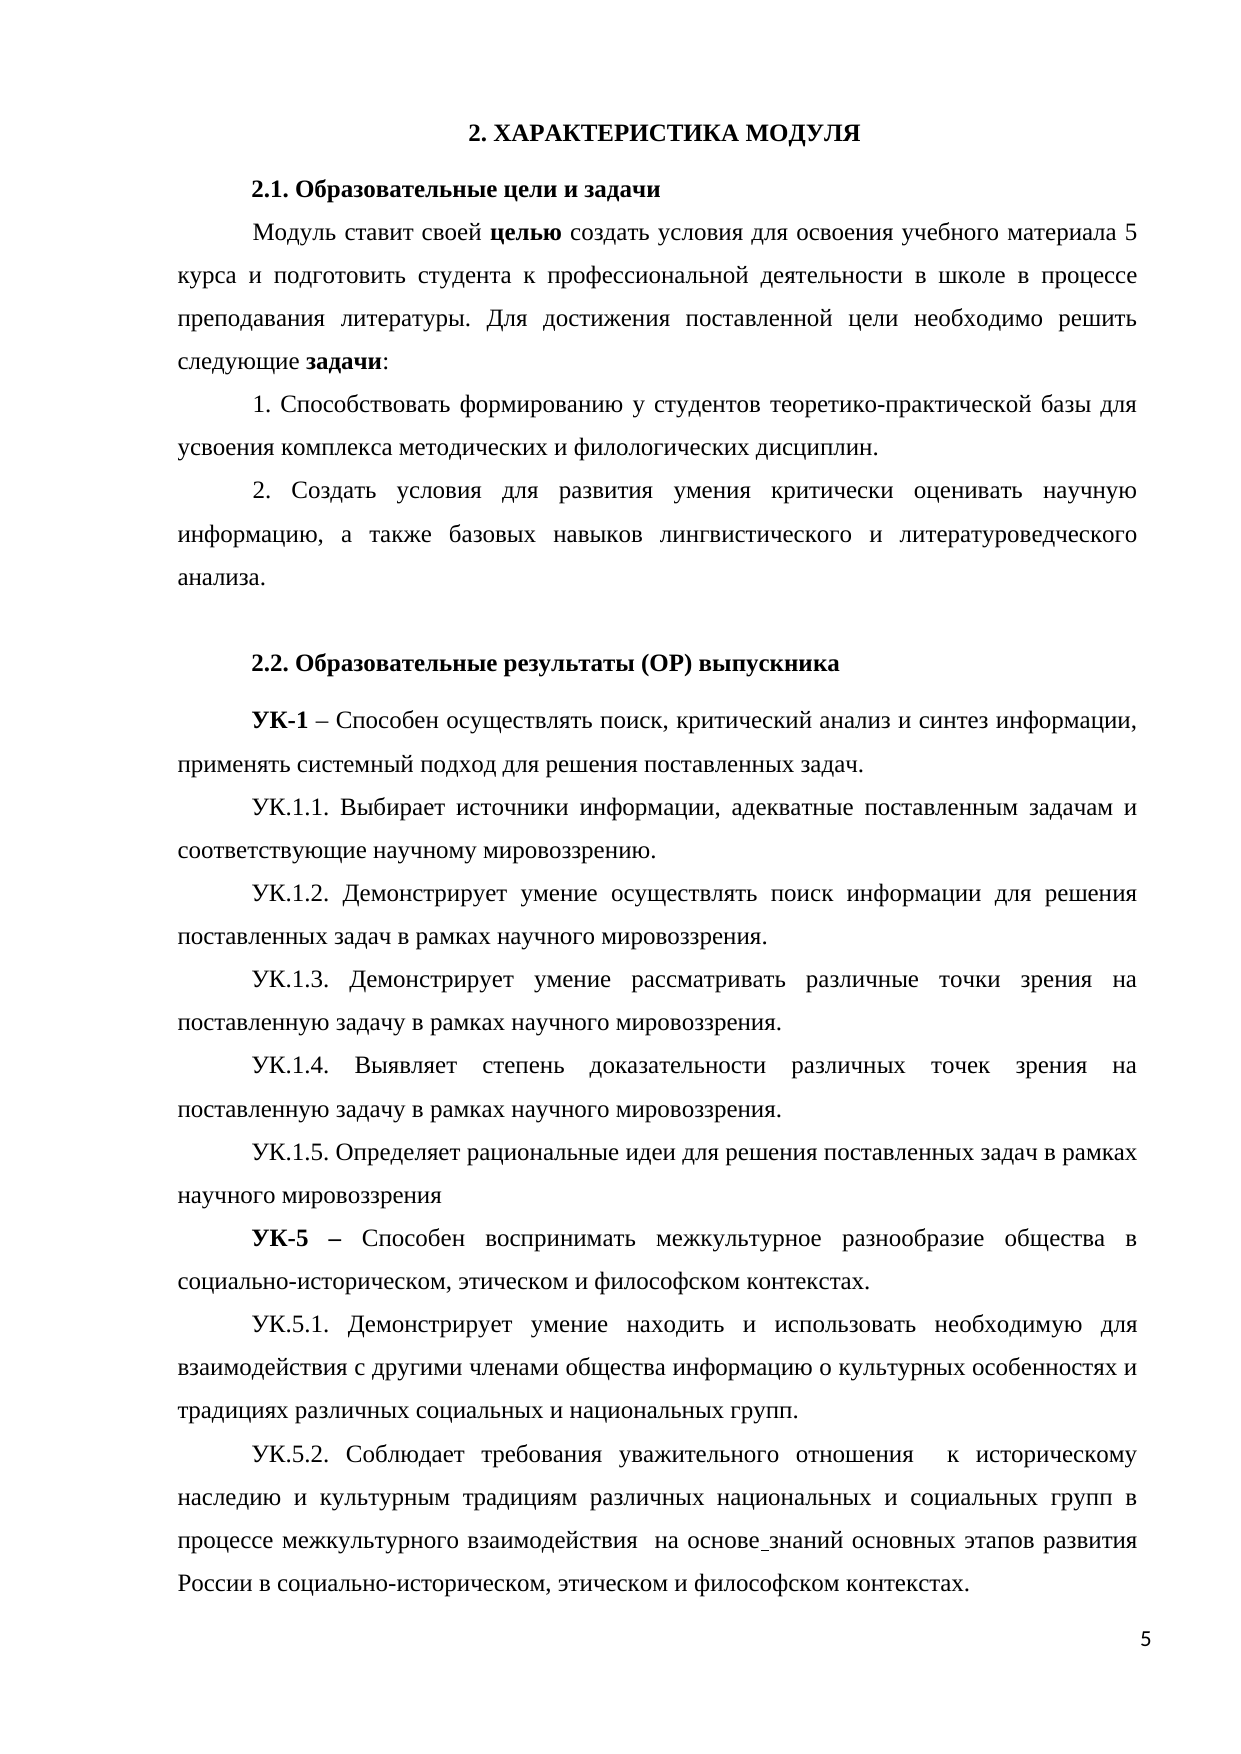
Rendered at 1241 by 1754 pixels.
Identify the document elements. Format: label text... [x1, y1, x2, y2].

text 2. ХАРАКТЕРИСТИКА МОДУЛЯ [177, 118, 1152, 147]
text 2.1. Образовательные цели и задачи [177, 174, 1152, 202]
text УК.1.2. Демонстрирует умение осуществлять поиск информации для решения поставленных задач в рамках научного мировоззрения. [177, 878, 1138, 950]
text УК.1.1. Выбирает источники информации, адекватные поставленным задачам и соответствующие научному мировоззрению. [177, 792, 1138, 864]
text УК.1.3. Демонстрирует умение рассматривать различные точки зрения на поставленную задачу в рамках научного мировоззрения. [177, 964, 1138, 1036]
text УК-1 – Способен осуществлять поиск, критический анализ и синтез информации, применять системный подход для решения поставленных задач. [177, 706, 1138, 777]
text 2. Создать условия для развития умения критически оценивать научную информацию, а также базовых навыков лингвистического и литературоведческого анализа. [177, 476, 1138, 591]
text УК.5.2. Соблюдает требования уважительного отношения к историческому наследию и культурным традициям различных национальных и социальных групп в процессе межкультурного взаимодействия на основе знаний основных этапов развития России в социально-историческом, этическом и философском контекстах. [177, 1439, 1138, 1597]
text Модуль ставит своей целью создать условия для освоения учебного материала 5 курса и подготовить студента к профессиональной деятельности в школе в процессе преподавания литературы. Для достижения поставленной цели необходимо решить следующие задачи: [177, 217, 1138, 375]
text УК-5 – Способен воспринимать межкультурное разнообразие общества в социально-историческом, этическом и философском контекстах. [177, 1223, 1138, 1295]
text УК.1.5. Определяет рациональные идеи для решения поставленных задач в рамках научного мировоззрения [177, 1137, 1138, 1209]
text 1. Способствовать формированию у студентов теоретико-практической базы для усвоения комплекса методических и филологических дисциплин. [177, 389, 1138, 461]
text УК.1.4. Выявляет степень доказательности различных точек зрения на поставленную задачу в рамках научного мировоззрения. [177, 1051, 1138, 1122]
text 2.2. Образовательные результаты (ОР) выпускника [177, 648, 1138, 677]
text УК.5.1. Демонстрирует умение находить и использовать необходимую для взаимодействия с другими членами общества информацию о культурных особенностях и традициях различных социальных и национальных групп. [177, 1309, 1138, 1424]
